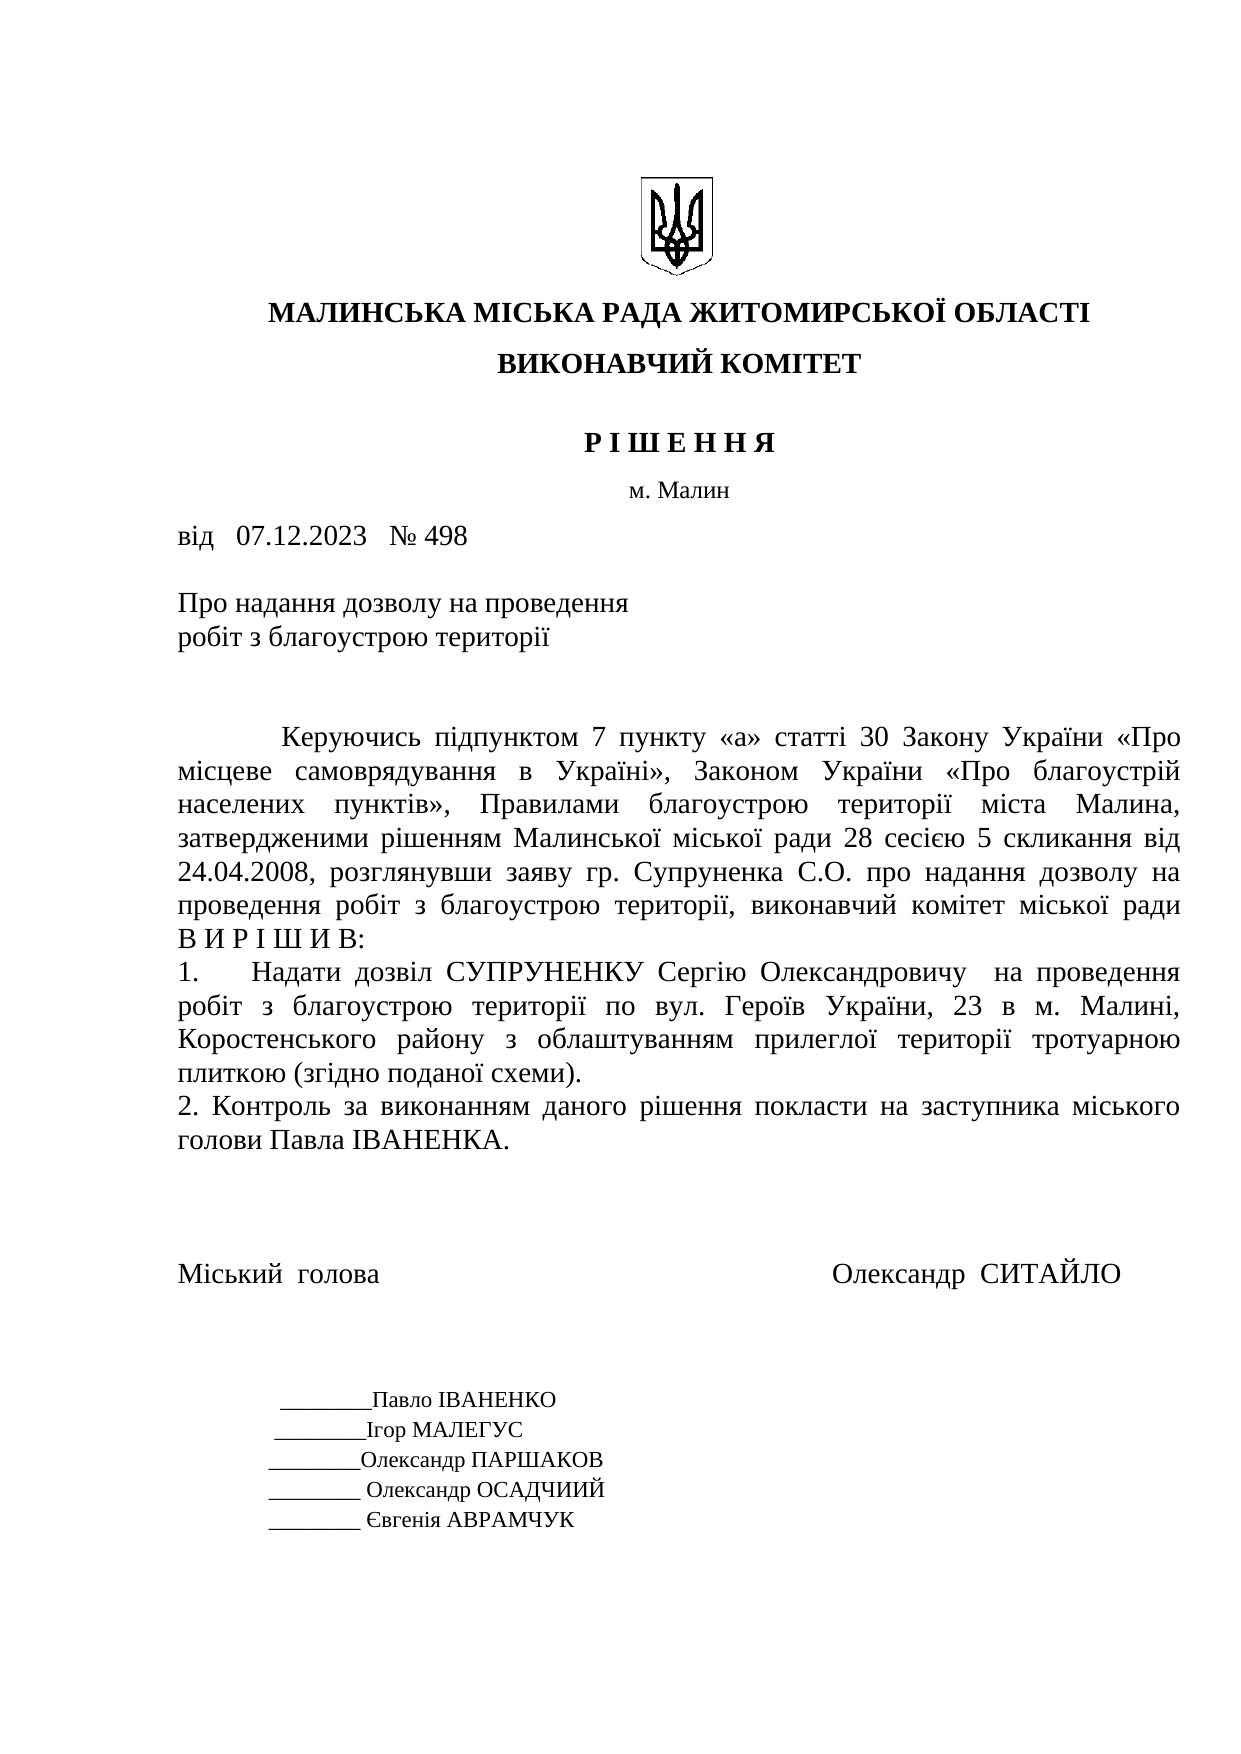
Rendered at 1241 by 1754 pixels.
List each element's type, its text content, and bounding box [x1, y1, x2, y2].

text від 07.12.2023 № 498 [177, 518, 1181, 552]
text м. Малин [177, 475, 1181, 504]
picture [639, 176, 714, 277]
text Міський голова Олександр СИТАЙЛО [177, 1256, 1181, 1290]
text ________Павло ІВАНЕНКО [177, 1386, 1181, 1412]
text Р І Ш Е Н Н Я [177, 425, 1181, 458]
text 2. Контроль за виконанням даного рішення покласти на заступника міського голови Павла ІВАНЕНКА. [177, 1088, 1181, 1156]
text робіт з благоустрою території [177, 619, 1181, 652]
text МАЛИНСЬКА МІСЬКА РАДА ЖИТОМИРСЬКОЇ ОБЛАСТІ [177, 296, 1181, 329]
text ________Олександр ПАРШАКОВ [177, 1446, 1181, 1472]
text ________ Олександр ОСАДЧИИЙ [177, 1476, 1181, 1503]
list Надати дозвіл СУПРУНЕНКУ Сергію Олександровичу на проведення робіт з благоустрою території по вул. Героїв України, 23 в м. Малині, Коростенського району з облаштуванням прилеглої території тротуарною плиткою (згідно поданої схеми). [177, 954, 1181, 1088]
text ВИКОНАВЧИЙ КОМІТЕТ [177, 346, 1181, 379]
text Про надання дозволу на проведення [177, 585, 1181, 619]
text Керуючись підпунктом 7 пункту «а» статті 30 Закону України «Про місцеве самоврядування в Україні», Законом України «Про благоустрій населених пунктів», Правилами благоустрою території міста Малина, затвердженими рішенням Малинської міської ради 28 сесією 5 скликання від 24.04.2008, розглянувши заяву гр. Супруненка С.О. про надання дозволу на проведення робіт з благоустрою території, виконавчий комітет міської ради В И Р І Ш И В: [177, 719, 1181, 954]
text ________ Євгенія АВРАМЧУК [177, 1506, 1181, 1533]
text ________Ігор МАЛЕГУС [177, 1416, 1181, 1442]
